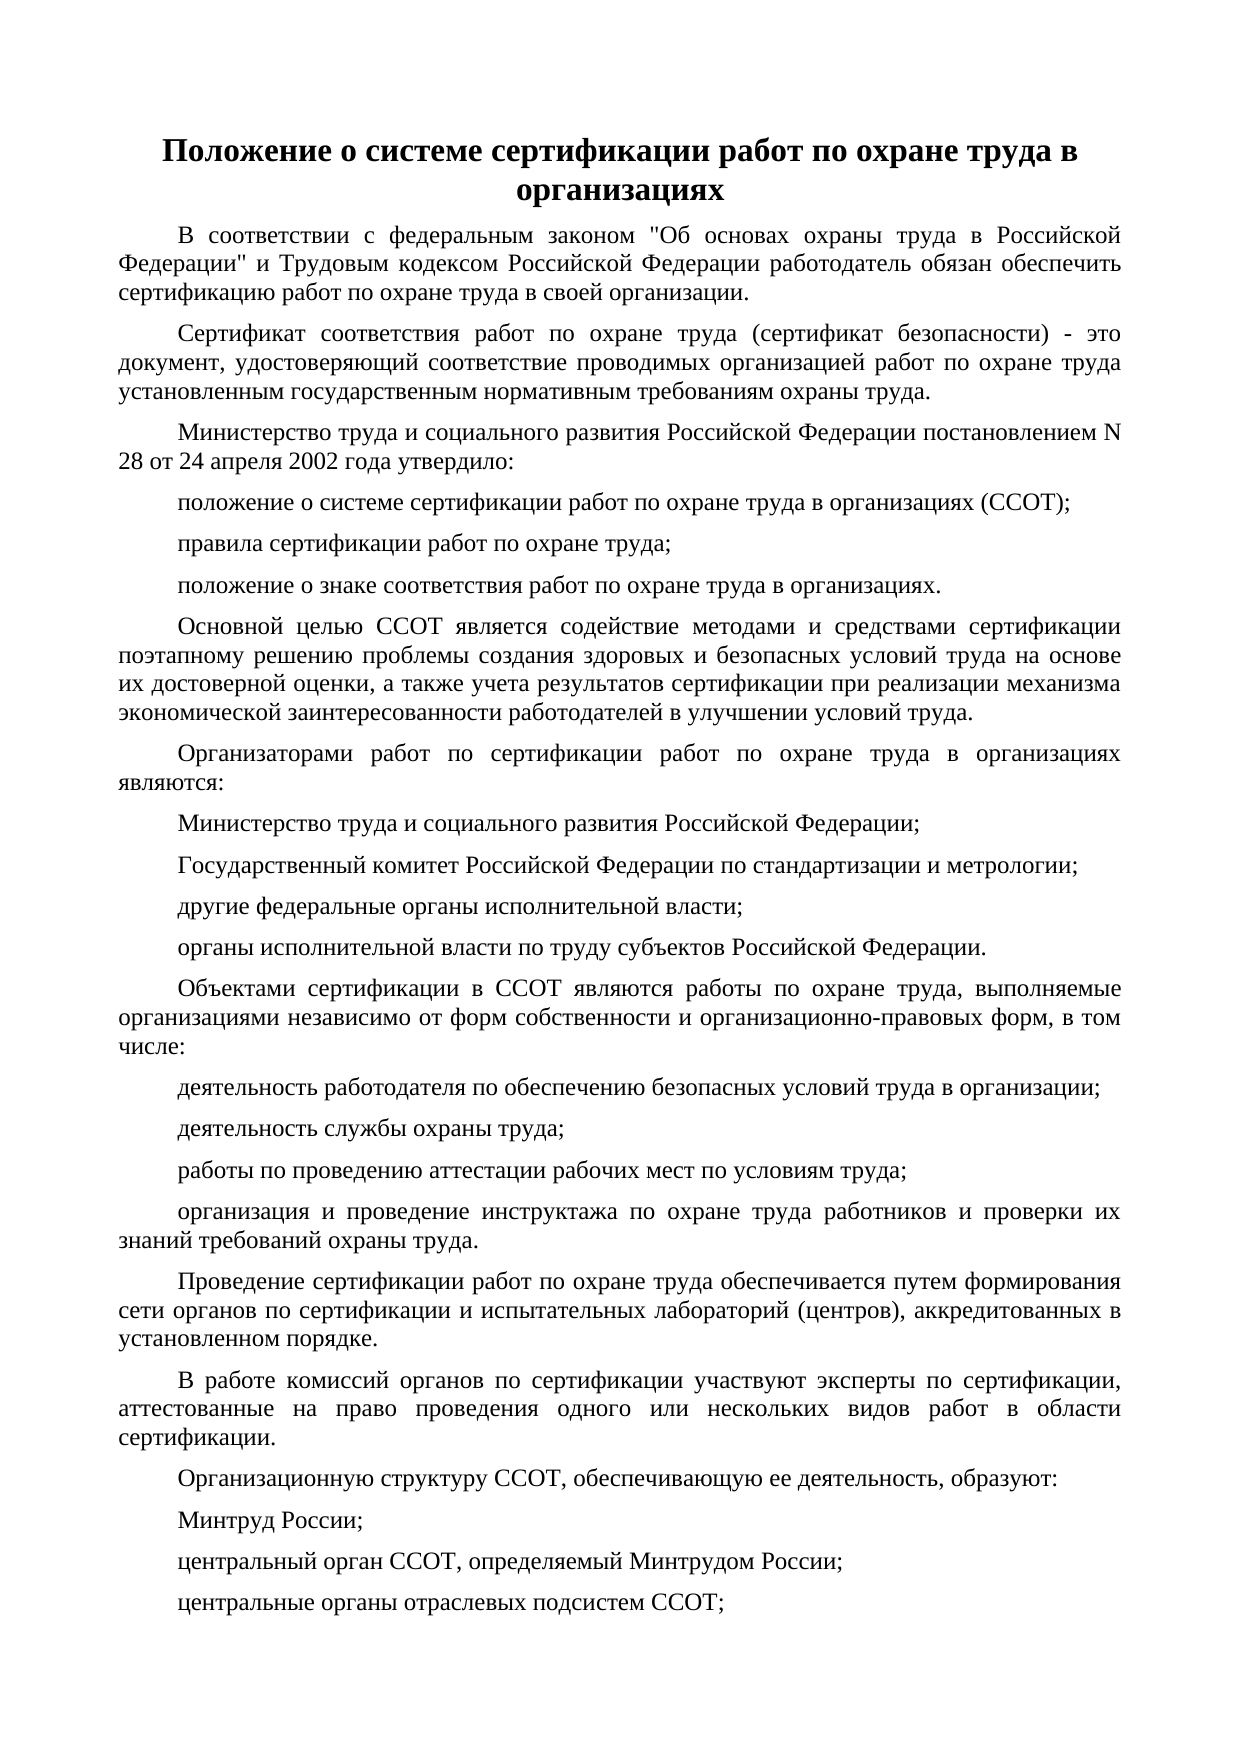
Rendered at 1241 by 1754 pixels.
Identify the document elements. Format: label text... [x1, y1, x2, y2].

text В соответствии с федеральным законом "Об основах охраны труда в Российской Федерации" и Трудовым кодексом Российской Федерации работодатель обязан обеспечить сертификацию работ по охране труда в своей организации. [118, 220, 1122, 306]
text деятельность службы охраны труда; [118, 1113, 1122, 1142]
text органы исполнительной власти по труду субъектов Российской Федерации. [118, 932, 1122, 961]
text Проведение сертификации работ по охране труда обеспечивается путем формирования сети органов по сертификации и испытательных лабораторий (центров), аккредитованных в установленном порядке. [118, 1266, 1122, 1352]
text Минтруд России; [118, 1505, 1122, 1533]
text Положение о системе сертификации работ по охране труда в организациях [118, 131, 1122, 207]
text Объектами сертификации в ССОТ являются работы по охране труда, выполняемые организациями независимо от форм собственности и организационно-правовых форм, в том числе: [118, 973, 1122, 1060]
text положение о знаке соответствия работ по охране труда в организациях. [118, 570, 1122, 598]
text В работе комиссий органов по сертификации участвуют эксперты по сертификации, аттестованные на право проведения одного или нескольких видов работ в области сертификации. [118, 1365, 1122, 1451]
text Государственный комитет Российской Федерации по стандартизации и метрологии; [118, 850, 1122, 878]
text организация и проведение инструктажа по охране труда работников и проверки их знаний требований охраны труда. [118, 1196, 1122, 1253]
text центральный орган ССОТ, определяемый Минтрудом России; [118, 1546, 1122, 1575]
text Сертификат соответствия работ по охране труда (сертификат безопасности) - это документ, удостоверяющий соответствие проводимых организацией работ по охране труда установленным государственным нормативным требованиям охраны труда. [118, 318, 1122, 405]
text Основной целью ССОТ является содействие методами и средствами сертификации поэтапному решению проблемы создания здоровых и безопасных условий труда на основе их достоверной оценки, а также учета результатов сертификации при реализации механизма экономической заинтересованности работодателей в улучшении условий труда. [118, 611, 1122, 726]
text другие федеральные органы исполнительной власти; [118, 891, 1122, 920]
text положение о системе сертификации работ по охране труда в организациях (ССОТ); [118, 487, 1122, 516]
text деятельность работодателя по обеспечению безопасных условий труда в организации; [118, 1072, 1122, 1101]
text правила сертификации работ по охране труда; [118, 528, 1122, 557]
text Организаторами работ по сертификации работ по охране труда в организациях являются: [118, 738, 1122, 796]
text центральные органы отраслевых подсистем ССОТ; [118, 1587, 1122, 1616]
text Организационную структуру ССОТ, обеспечивающую ее деятельность, образуют: [118, 1463, 1122, 1492]
text Министерство труда и социального развития Российской Федерации постановлением N 28 от 24 апреля 2002 года утвердило: [118, 417, 1122, 475]
text Министерство труда и социального развития Российской Федерации; [118, 808, 1122, 837]
text работы по проведению аттестации рабочих мест по условиям труда; [118, 1155, 1122, 1183]
